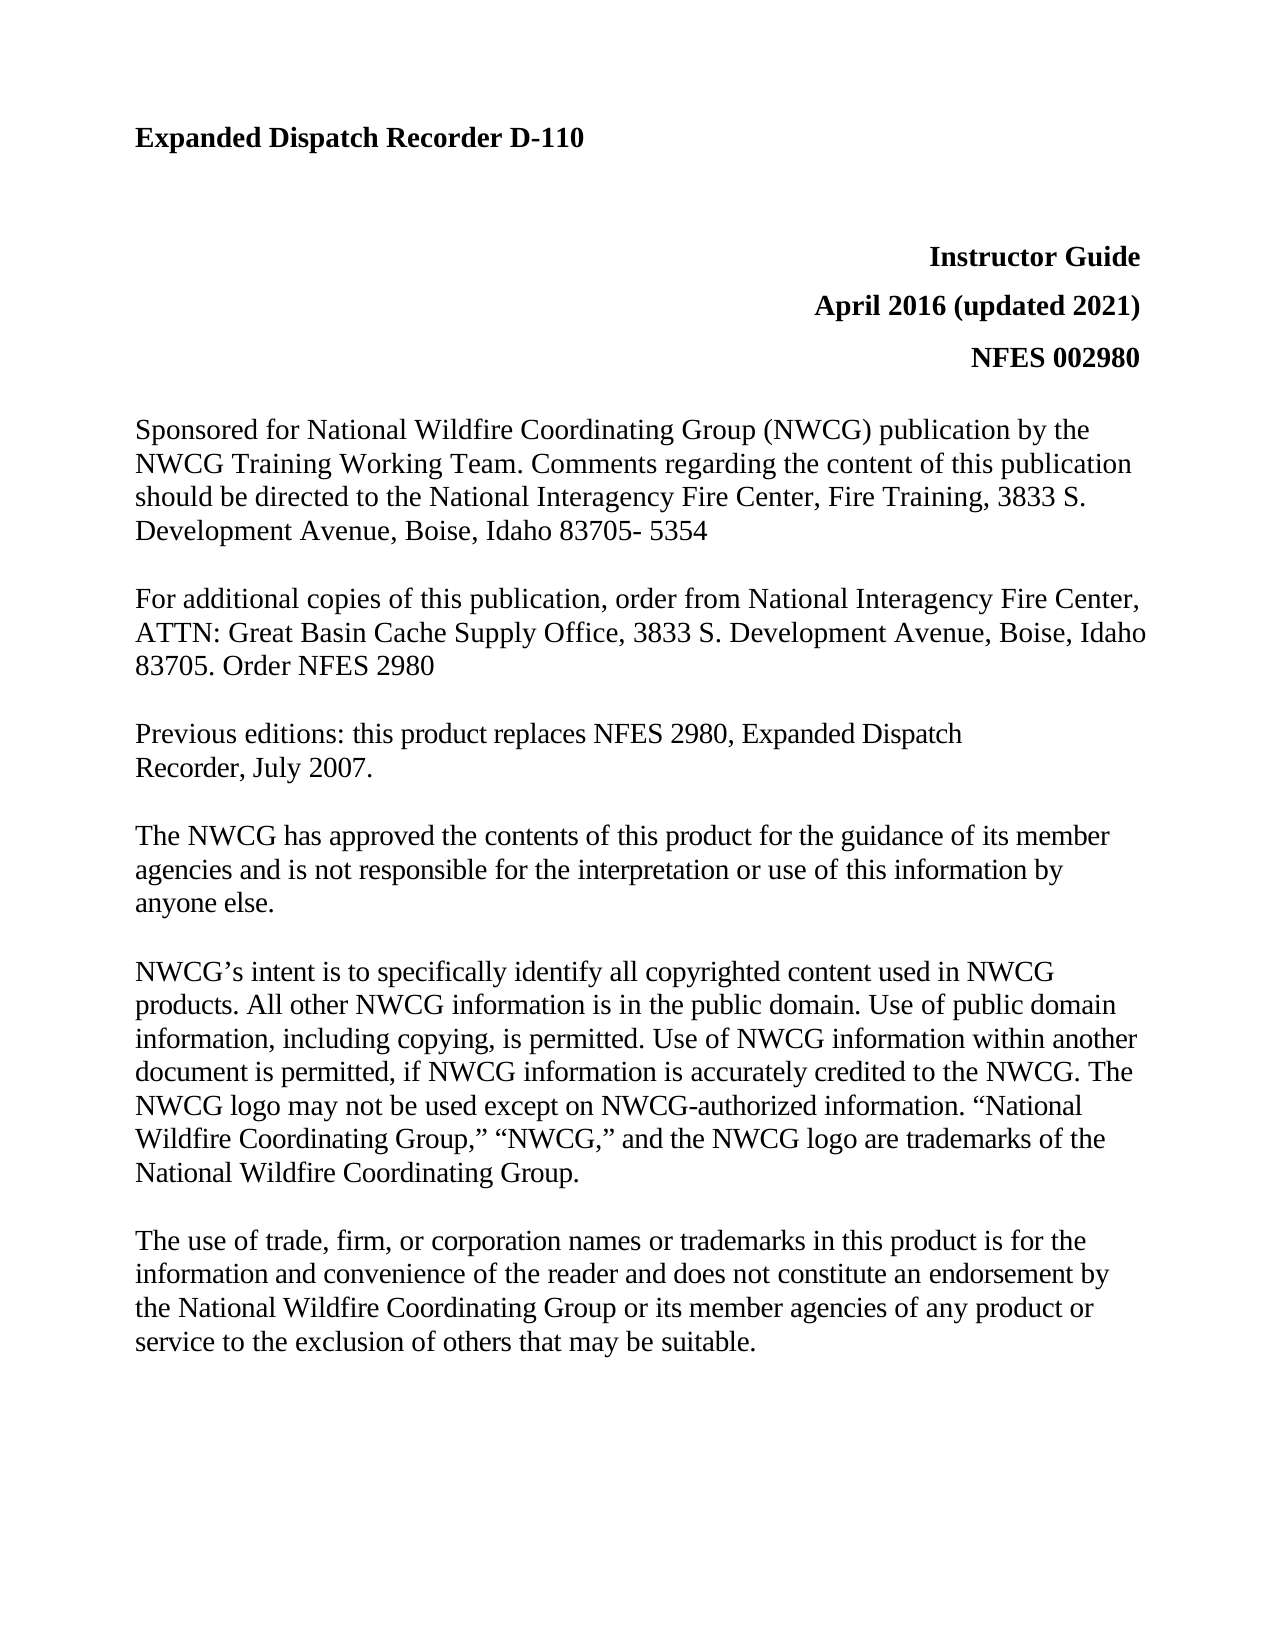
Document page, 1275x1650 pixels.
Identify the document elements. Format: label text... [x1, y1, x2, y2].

text NWCG’s intent is to specifically identify all copyrighted content used in NWCG products. All other NWCG information is in the public domain. Use of public domain information, including copying, is permitted. Use of NWCG information within another document is permitted, if NWCG information is accurately credited to the NWCG. The NWCG logo may not be used except on NWCG-authorized information. “National Wildfire Coordinating Group,” “NWCG,” and the NWCG logo are trademarks of the National Wildfire Coordinating Group. [135, 954, 1143, 1188]
text NFES 002980 [123, 325, 1140, 378]
text The NWCG has approved the contents of this product for the guidance of its member agencies and is not responsible for the interpretation or use of this information by anyone else. [135, 818, 1147, 919]
text Previous editions: this product replaces NFES 2980, Expanded Dispatch Recorder, July 2007. [135, 717, 980, 784]
text Sponsored for National Wildfire Coordinating Group (NWCG) publication by the NWCG Training Working Team. Comments regarding the content of this publication should be directed to the National Interagency Fire Center, Fire Training, 3833 S. Development Avenue, Boise, Idaho 83705- 5354 [135, 412, 1147, 547]
text April 2016 (updated 2021) [123, 273, 1140, 325]
text Instructor Guide [123, 239, 1140, 272]
text For additional copies of this publication, order from National Interagency Fire Center, ATTN: Great Basin Cache Supply Office, 3833 S. Development Avenue, Boise, Idaho 83705. Order NFES 2980 [135, 581, 1147, 682]
text Expanded Dispatch Recorder D-110 [135, 120, 1115, 153]
text The use of trade, firm, or corporation names or trademarks in this product is for the information and convenience of the reader and does not constitute an endorsement by the National Wildfire Coordinating Group or its member agencies of any product or service to the exclusion of others that may be suitable. [135, 1223, 1116, 1357]
